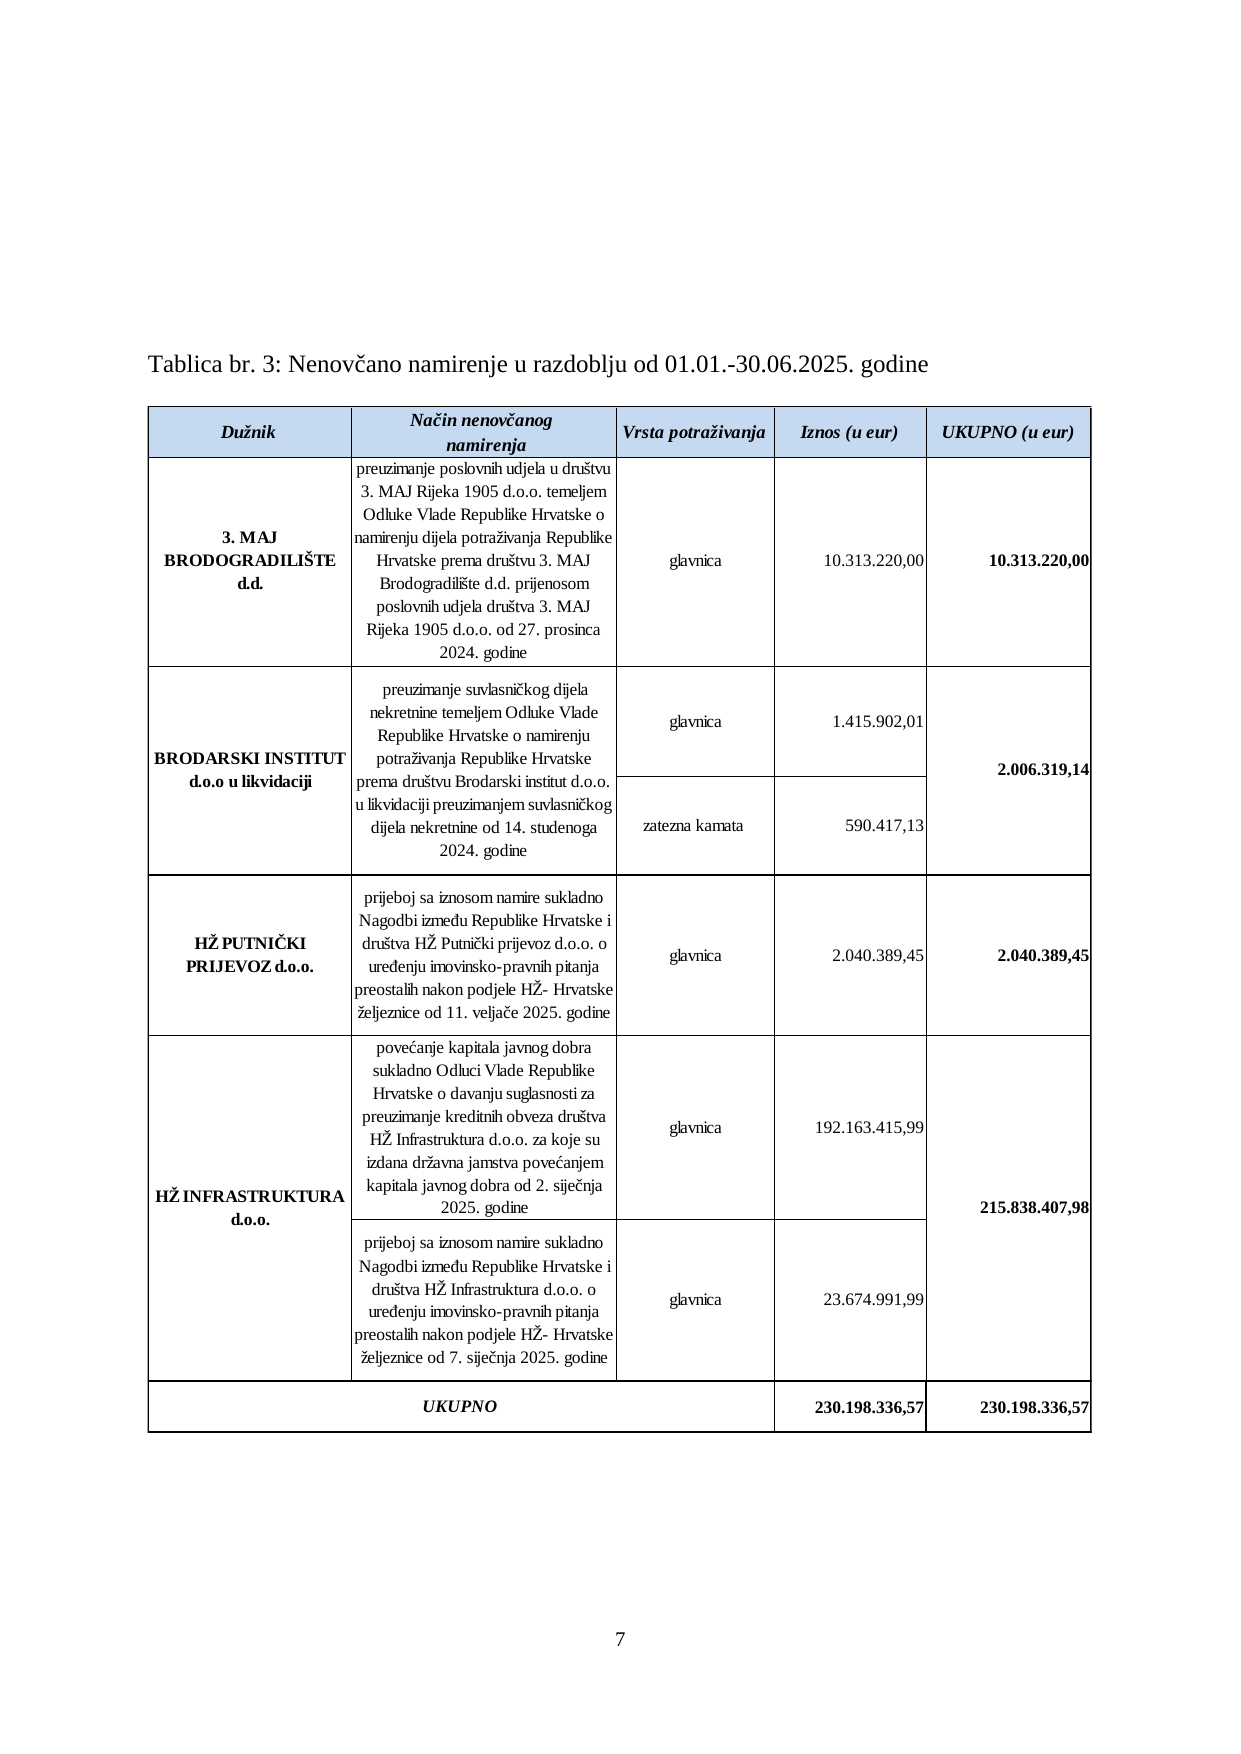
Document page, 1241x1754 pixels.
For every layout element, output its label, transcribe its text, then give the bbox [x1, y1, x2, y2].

text Tablica br. 3: Nenovčano namirenje u razdoblju od 01.01.-30.06.2025. godine [148, 349, 1093, 378]
